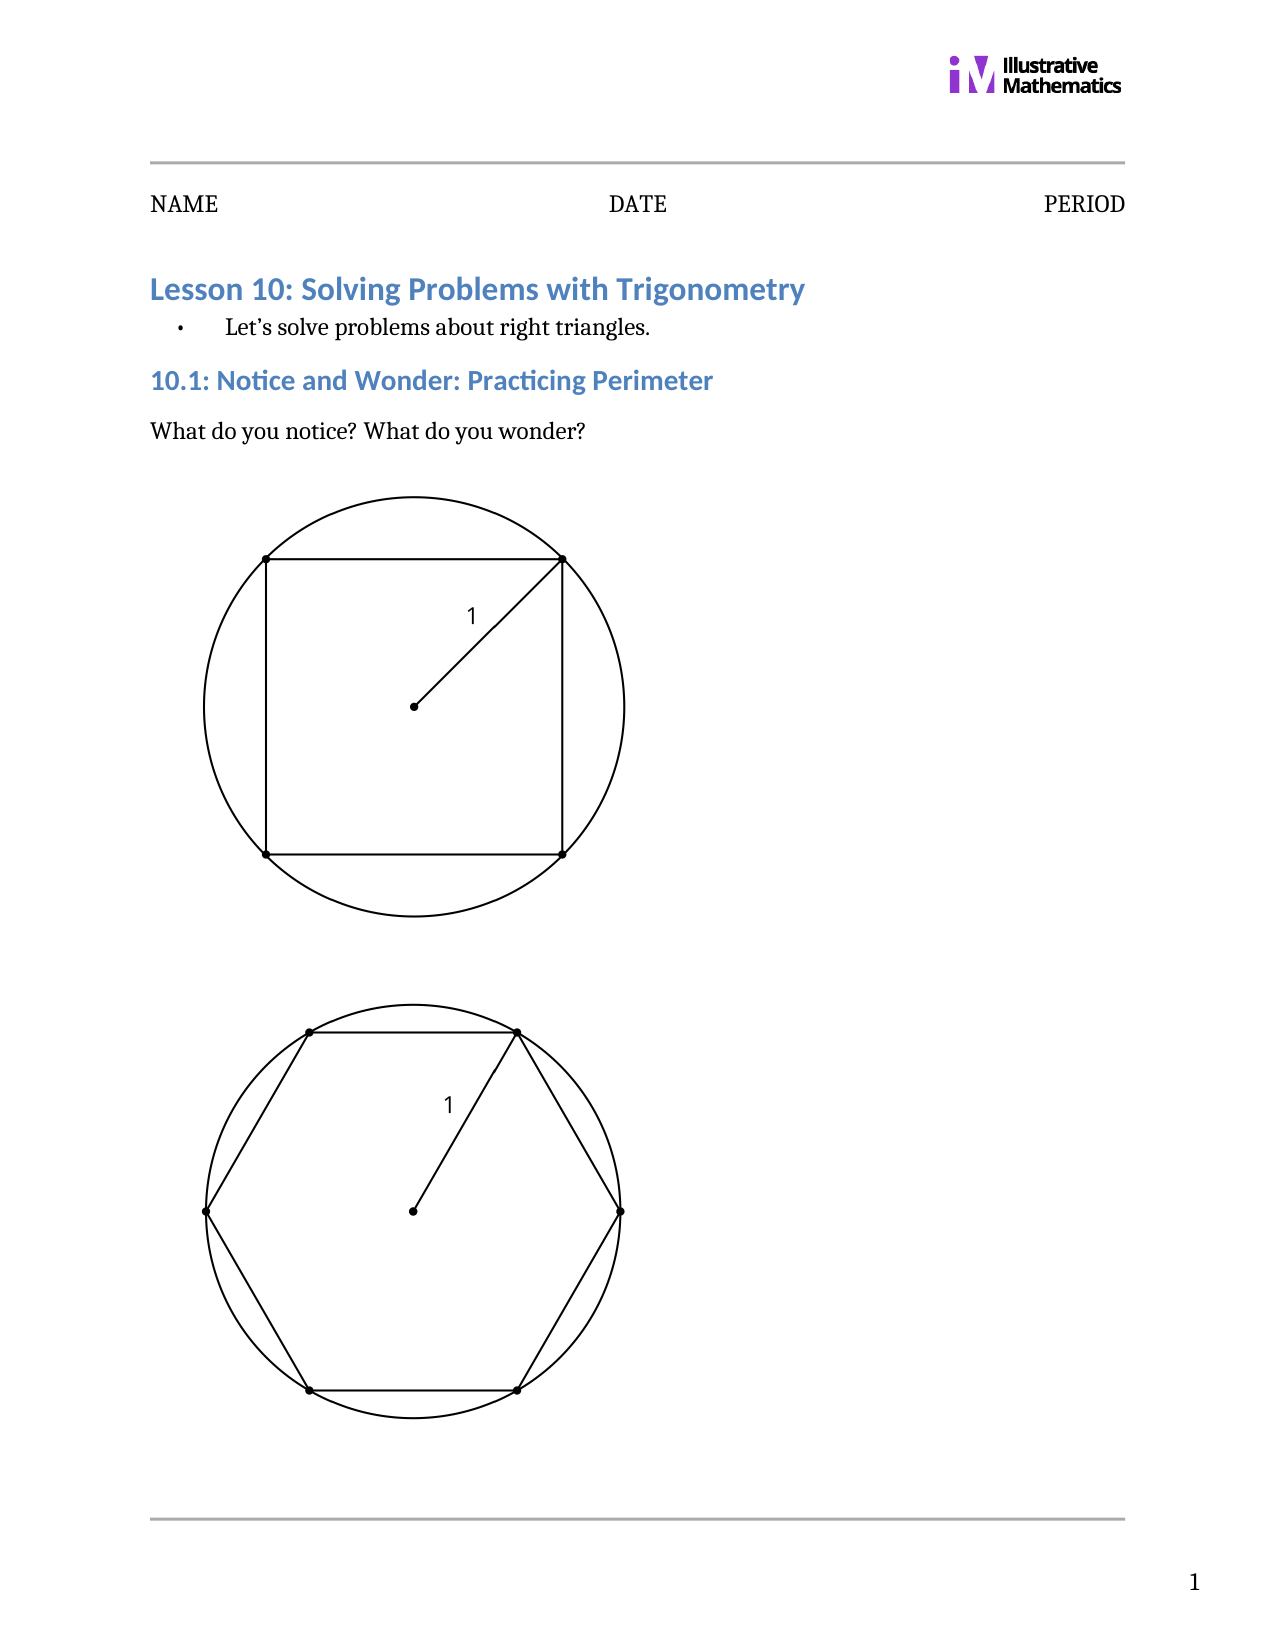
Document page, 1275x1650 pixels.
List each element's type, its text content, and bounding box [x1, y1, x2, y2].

picture [168, 464, 657, 952]
picture [949, 55, 1121, 93]
subtitle Lesson 10: Solving Problems with Trigonometry [150, 268, 1125, 309]
subtitle 10.1: Notice and Wonder: Practicing Perimeter [150, 362, 1125, 398]
list Let’s solve problems about right triangles. [175, 313, 1125, 342]
text What do you notice? What do you wonder? [150, 417, 1125, 446]
picture [168, 970, 657, 1458]
